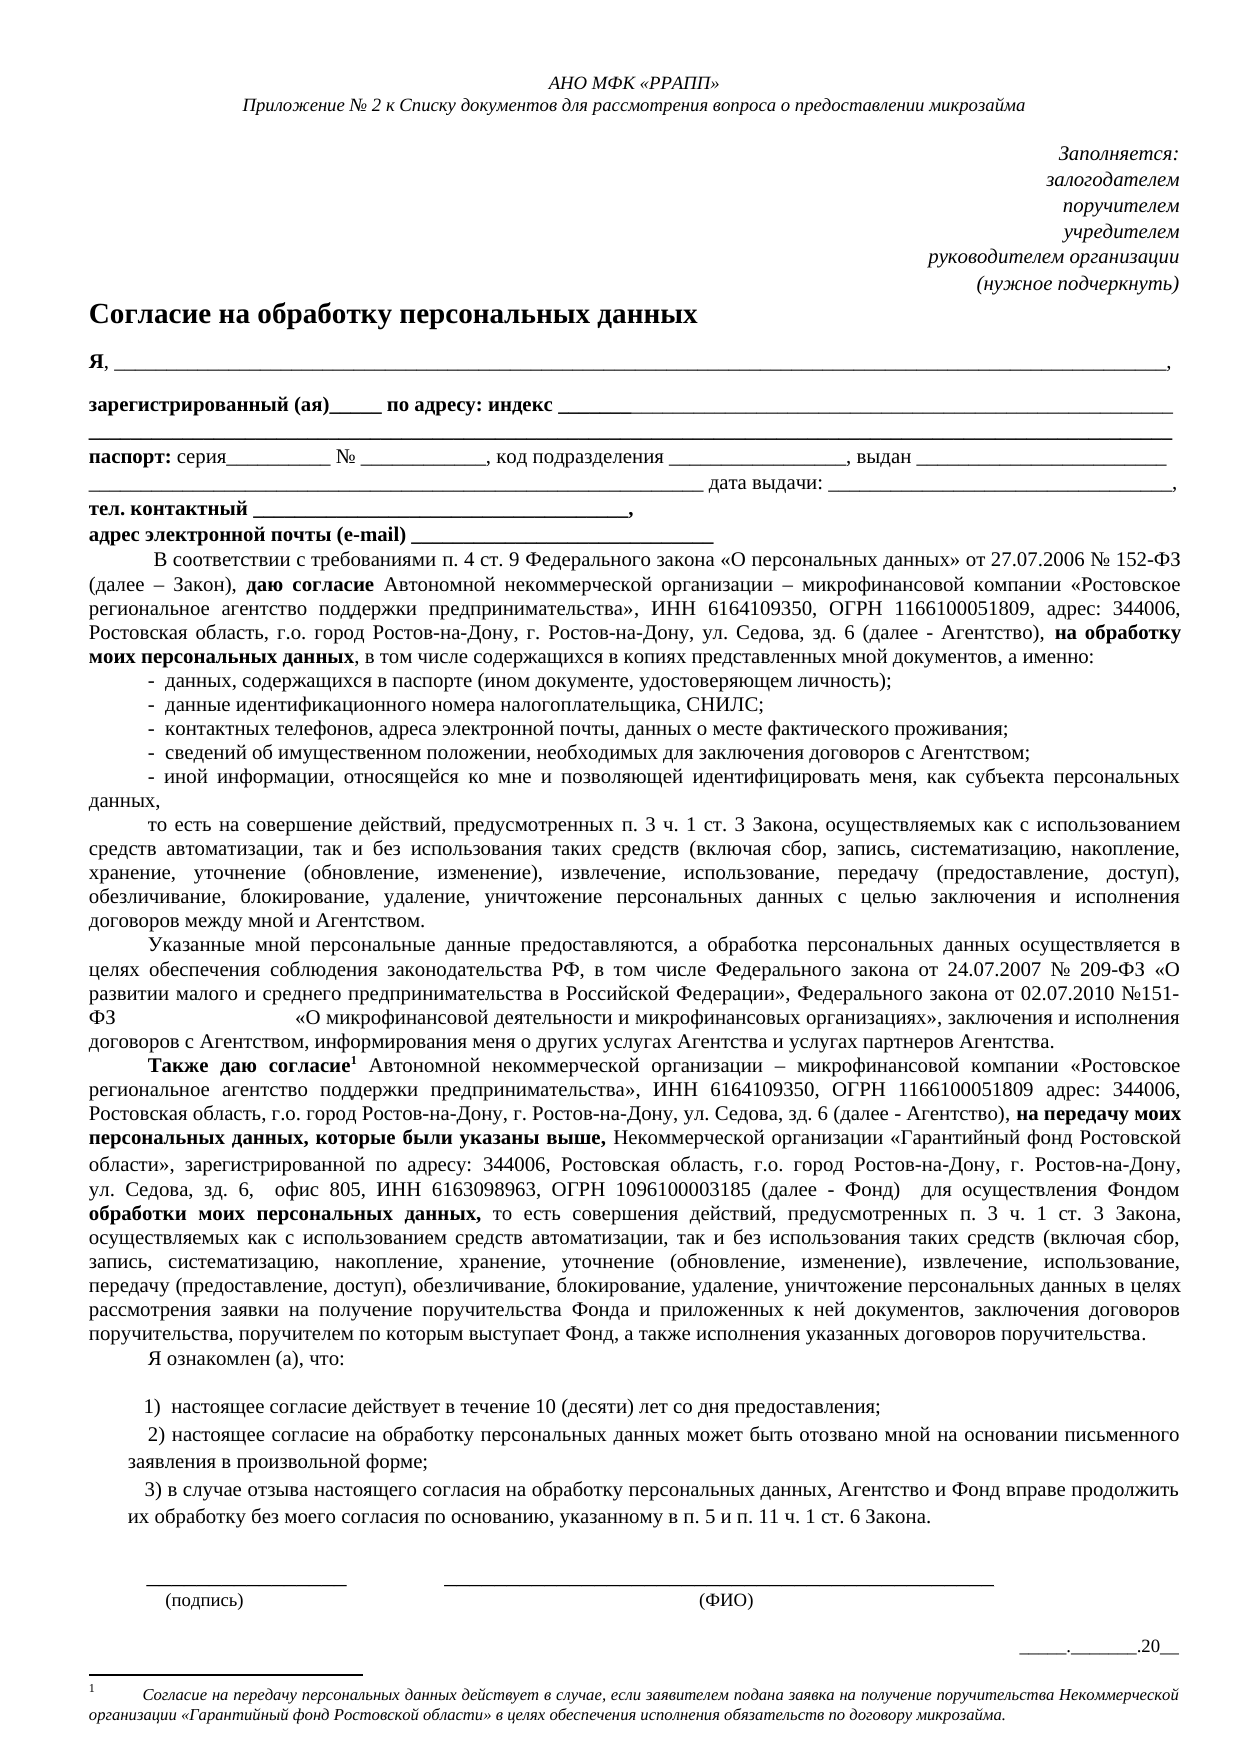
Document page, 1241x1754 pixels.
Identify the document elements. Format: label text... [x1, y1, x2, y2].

text Также даю согласие Автономной некоммерческой организации – микрофинансовой компании «Ростовское региональное агентство поддержки предпринимательства», ИНН 6164109350, ОГРН 1166100051809 адрес: 344006, Ростовская область, г.о. город Ростов-на-Дону, г. Ростов-на-Дону, ул. Седова, зд. 6 (далее - Агентство), на передачу моих персональных данных, которые были указаны выше, Некоммерческой организации «Гарантийный фонд Ростовской области», зарегистрированной по адресу: 344006, Ростовская область, г.о. город Ростов-на-Дону, г. Ростов-на-Дону, ул. Седова, зд. 6, офис 805, ИНН 6163098963, ОГРН 1096100003185 (далее - Фонд) для осуществления Фондом обработки моих персональных данных, то есть совершения действий, предусмотренных п. 3 ч. 1 ст. 3 Закона, осуществляемых как с использованием средств автоматизации, так и без использования таких средств (включая сбор, запись, систематизацию, накопление, хранение, уточнение (обновление, изменение), извлечение, использование, передачу (предоставление, доступ), обезличивание, блокирование, удаление, уничтожение персональных данных в целях рассмотрения заявки на получение поручительства Фонда и приложенных к ней документов, заключения договоров поручительства, поручителем по которым выступает Фонд, а также исполнения указанных договоров поручительства. [89, 1053, 1181, 1345]
text - данных, содержащихся в паспорте (ином документе, удостоверяющем личность); [89, 668, 1181, 692]
text поручителем [89, 193, 1181, 217]
text ___________________________________________________________ дата выдачи: _________________________________, [89, 469, 1181, 494]
text паспорт: серия__________ № ____________, код подразделения _________________, выдан ________________________ [89, 444, 1181, 468]
text залогодателем [89, 167, 1181, 191]
text Я, _____________________________________________________________________________________________________, [89, 349, 1181, 373]
text - сведений об имущественном положении, необходимых для заключения договоров с Агентством; [89, 740, 1181, 764]
text адрес электронной почты (e-mail) _____________________________ [89, 521, 1181, 546]
text - иной информации, относящейся ко мне и позволяющей идентифицировать меня, как субъекта персональных данных, [89, 764, 1181, 812]
text Заполняется: [89, 141, 1181, 165]
text ________________________________________________________________________________________________________ [89, 418, 1181, 442]
text (подпись) (ФИО) [128, 1589, 1181, 1610]
text 1) настоящее согласие действует в течение 10 (десяти) лет со дня предоставления; [128, 1394, 1181, 1418]
text - данные идентификационного номера налогоплательщика, СНИЛС; [89, 692, 1181, 716]
text учредителем [89, 218, 1181, 243]
text (нужное подчеркнуть) [89, 270, 1181, 294]
text Я ознакомлен (а), что: [89, 1345, 1181, 1369]
text то есть на совершение действий, предусмотренных п. 3 ч. 1 ст. 3 Закона, осуществляемых как с использованием средств автоматизации, так и без использования таких средств (включая сбор, запись, систематизацию, накопление, хранение, уточнение (обновление, изменение), извлечение, использование, передачу (предоставление, доступ), обезличивание, блокирование, удаление, уничтожение персональных данных с целью заключения и исполнения договоров между мной и Агентством. [89, 812, 1181, 932]
text зарегистрированный (ая)_____ по адресу: индекс ___________________________________________________________ [89, 392, 1181, 416]
text _____._______.20__ [89, 1635, 1181, 1657]
text ________________ ____________________________________________ч [128, 1560, 1181, 1589]
text 2) настоящее согласие на обработку персональных данных может быть отозвано мной на основании письменного заявления в произвольной форме; [128, 1421, 1181, 1473]
text - контактных телефонов, адреса электронной почты, данных о месте фактического проживания; [89, 716, 1181, 740]
text Согласие на обработку персональных данных [89, 296, 1181, 330]
text В соответствии с требованиями п. 4 ст. 9 Федерального закона «О персональных данных» от 27.07.2006 № 152-ФЗ (далее – Закон), даю согласие Автономной некоммерческой организации – микрофинансовой компании «Ростовское региональное агентство поддержки предпринимательства», ИНН 6164109350, ОГРН 1166100051809, адрес: 344006, Ростовская область, г.о. город Ростов-на-Дону, г. Ростов-на-Дону, ул. Седова, зд. 6 (далее - Агентство), на обработку моих персональных данных, в том числе содержащихся в копиях представленных мной документов, а именно: [89, 547, 1181, 668]
text Указанные мной персональные данные предоставляются, а обработка персональных данных осуществляется в целях обеспечения соблюдения законодательства РФ, в том числе Федерального закона от 24.07.2007 № 209-ФЗ «О развитии малого и среднего предпринимательства в Российской Федерации», Федерального закона от 02.07.2010 №151-ФЗ «О микрофинансовой деятельности и микрофинансовых организациях», заключения и исполнения договоров с Агентством, информирования меня о других услугах Агентства и услугах партнеров Агентства. [89, 932, 1181, 1053]
text 3) в случае отзыва настоящего согласия на обработку персональных данных, Агентство и Фонд вправе продолжить их обработку без моего согласия по основанию, указанному в п. 5 и п. 11 ч. 1 ст. 6 Закона. [128, 1477, 1181, 1528]
text тел. контактный ____________________________________, [89, 496, 1181, 519]
text руководителем организации [89, 244, 1181, 268]
